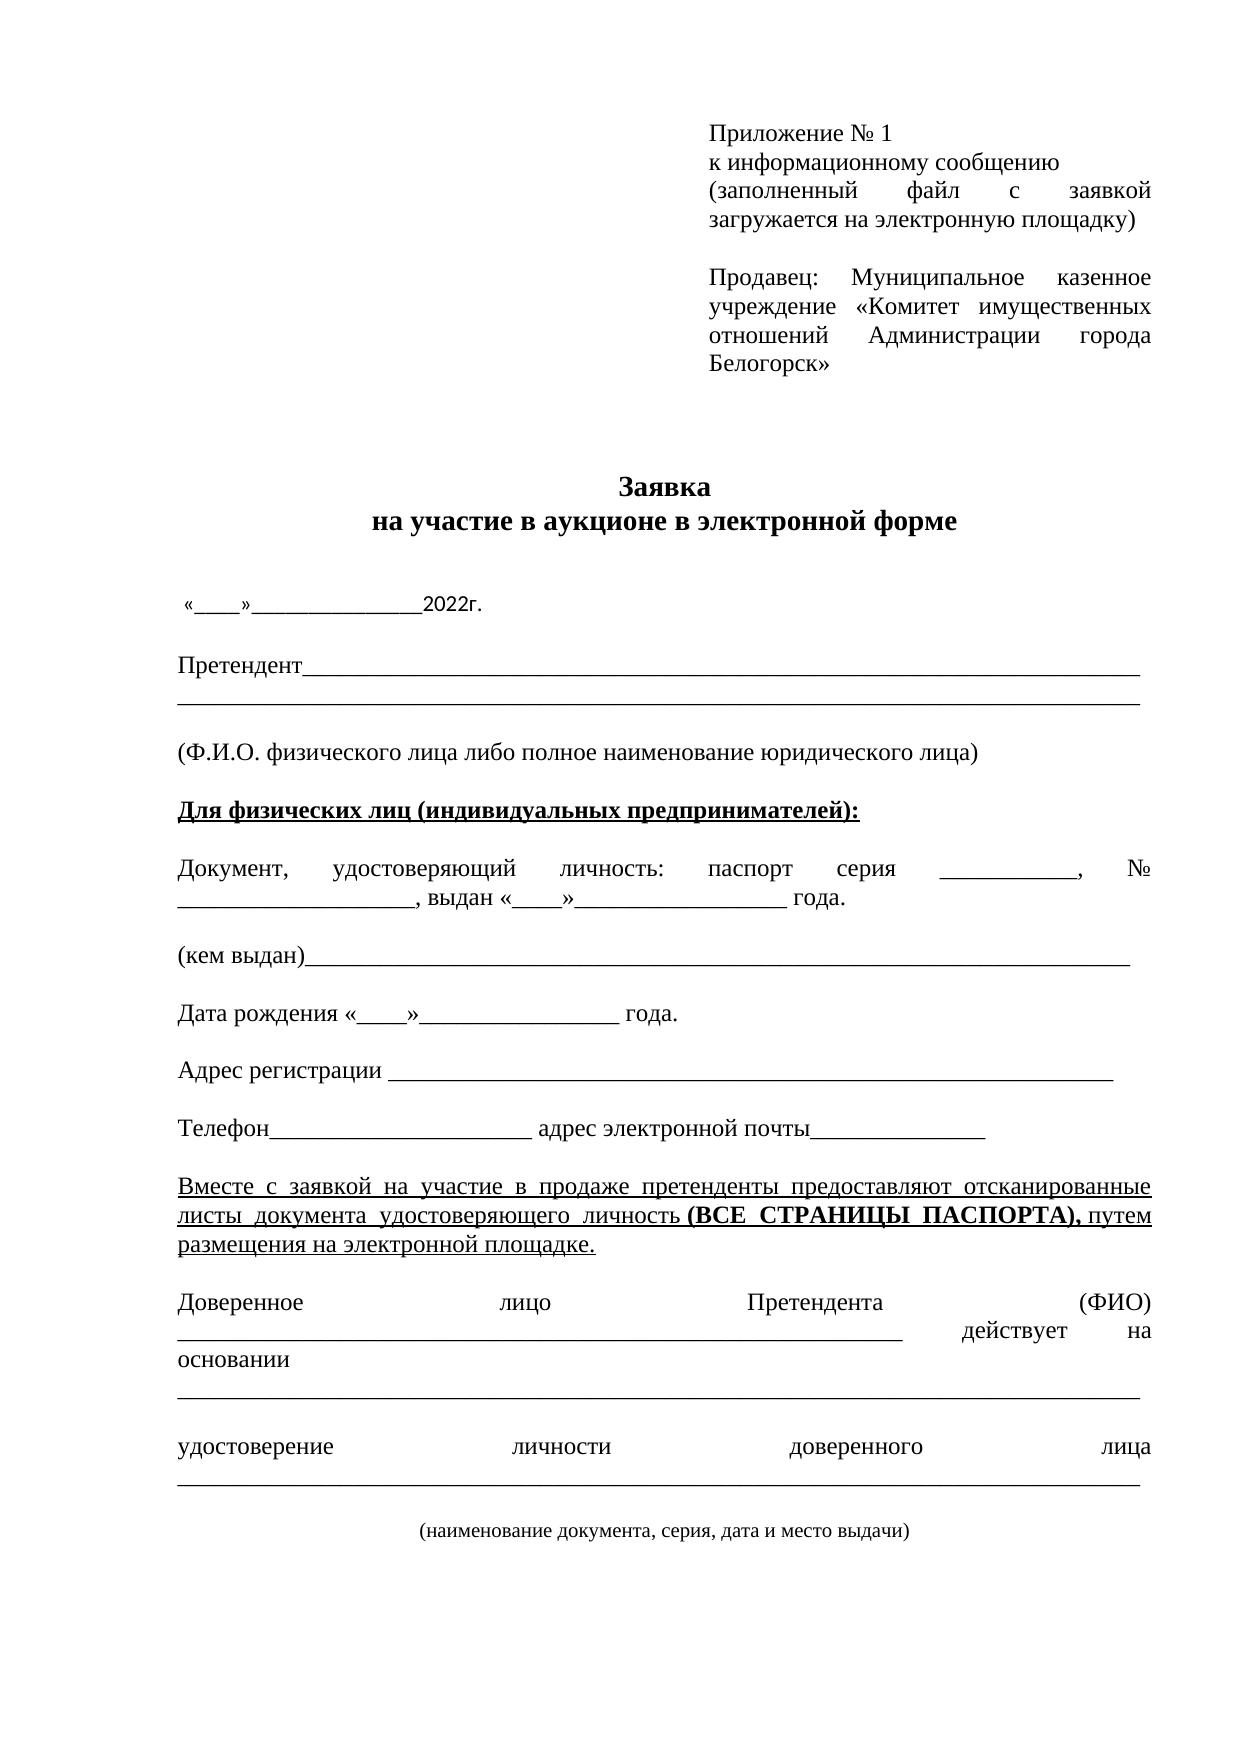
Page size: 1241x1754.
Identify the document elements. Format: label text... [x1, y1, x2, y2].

text Доверенное лицо Претендента (ФИО) __________________________________________________________ действует на основании _____________________________________________________________________________ [177, 1287, 1152, 1402]
text Претендент________________________________________________________________________________________________________________________________________________ [177, 651, 1152, 708]
text (наименование документа, серия, дата и место выдачи) [177, 1518, 1152, 1542]
text (заполненный файл с заявкой загружается на электронную площадку) [709, 176, 1152, 233]
text (Ф.И.О. физического лица либо полное наименование юридического лица) [177, 737, 1152, 766]
text (кем выдан)__________________________________________________________________ [177, 940, 1152, 968]
text Телефон_____________________ адрес электронной почты______________ [177, 1113, 1152, 1142]
text Продавец: Муниципальное казенное учреждение «Комитет имущественных отношений Администрации города Белогорск» [709, 262, 1152, 377]
text Адрес регистрации __________________________________________________________ [177, 1056, 1152, 1084]
text Вместе с заявкой на участие в продаже претенденты предоставляют отсканированные листы документа удостоверяющего личность (ВСЕ СТРАНИЦЫ ПАСПОРТА), путем размещения на электронной площадке. [177, 1197, 1152, 1225]
text Документ, удостоверяющий личность: паспорт серия ___________, № ___________________, выдан «____»_________________ года. [177, 853, 1152, 911]
text к информационному сообщению [177, 147, 1152, 176]
text Для физических лиц (индивидуальных предпринимателей): [177, 795, 1152, 824]
text на участие в аукционе в электронной форме [177, 503, 1152, 536]
text Заявка [177, 469, 1152, 503]
text Приложение № 1 [177, 118, 1152, 147]
text удостоверение личности доверенного лица _____________________________________________________________________________ [177, 1431, 1152, 1488]
text Вместе с заявкой на участие в продаже претенденты предоставляют отсканированные листы документа удостоверяющего личность (ВСЕ СТРАНИЦЫ ПАСПОРТА), путем размещения на электронной площадке. [177, 1171, 1152, 1196]
text Дата рождения «____»________________ года. [177, 998, 1152, 1026]
text Вместе с заявкой на участие в продаже претенденты предоставляют отсканированные листы документа удостоверяющего личность (ВСЕ СТРАНИЦЫ ПАСПОРТА), путем размещения на электронной площадке. [177, 1227, 1152, 1258]
text «____»_______________2022г. [177, 589, 1152, 617]
